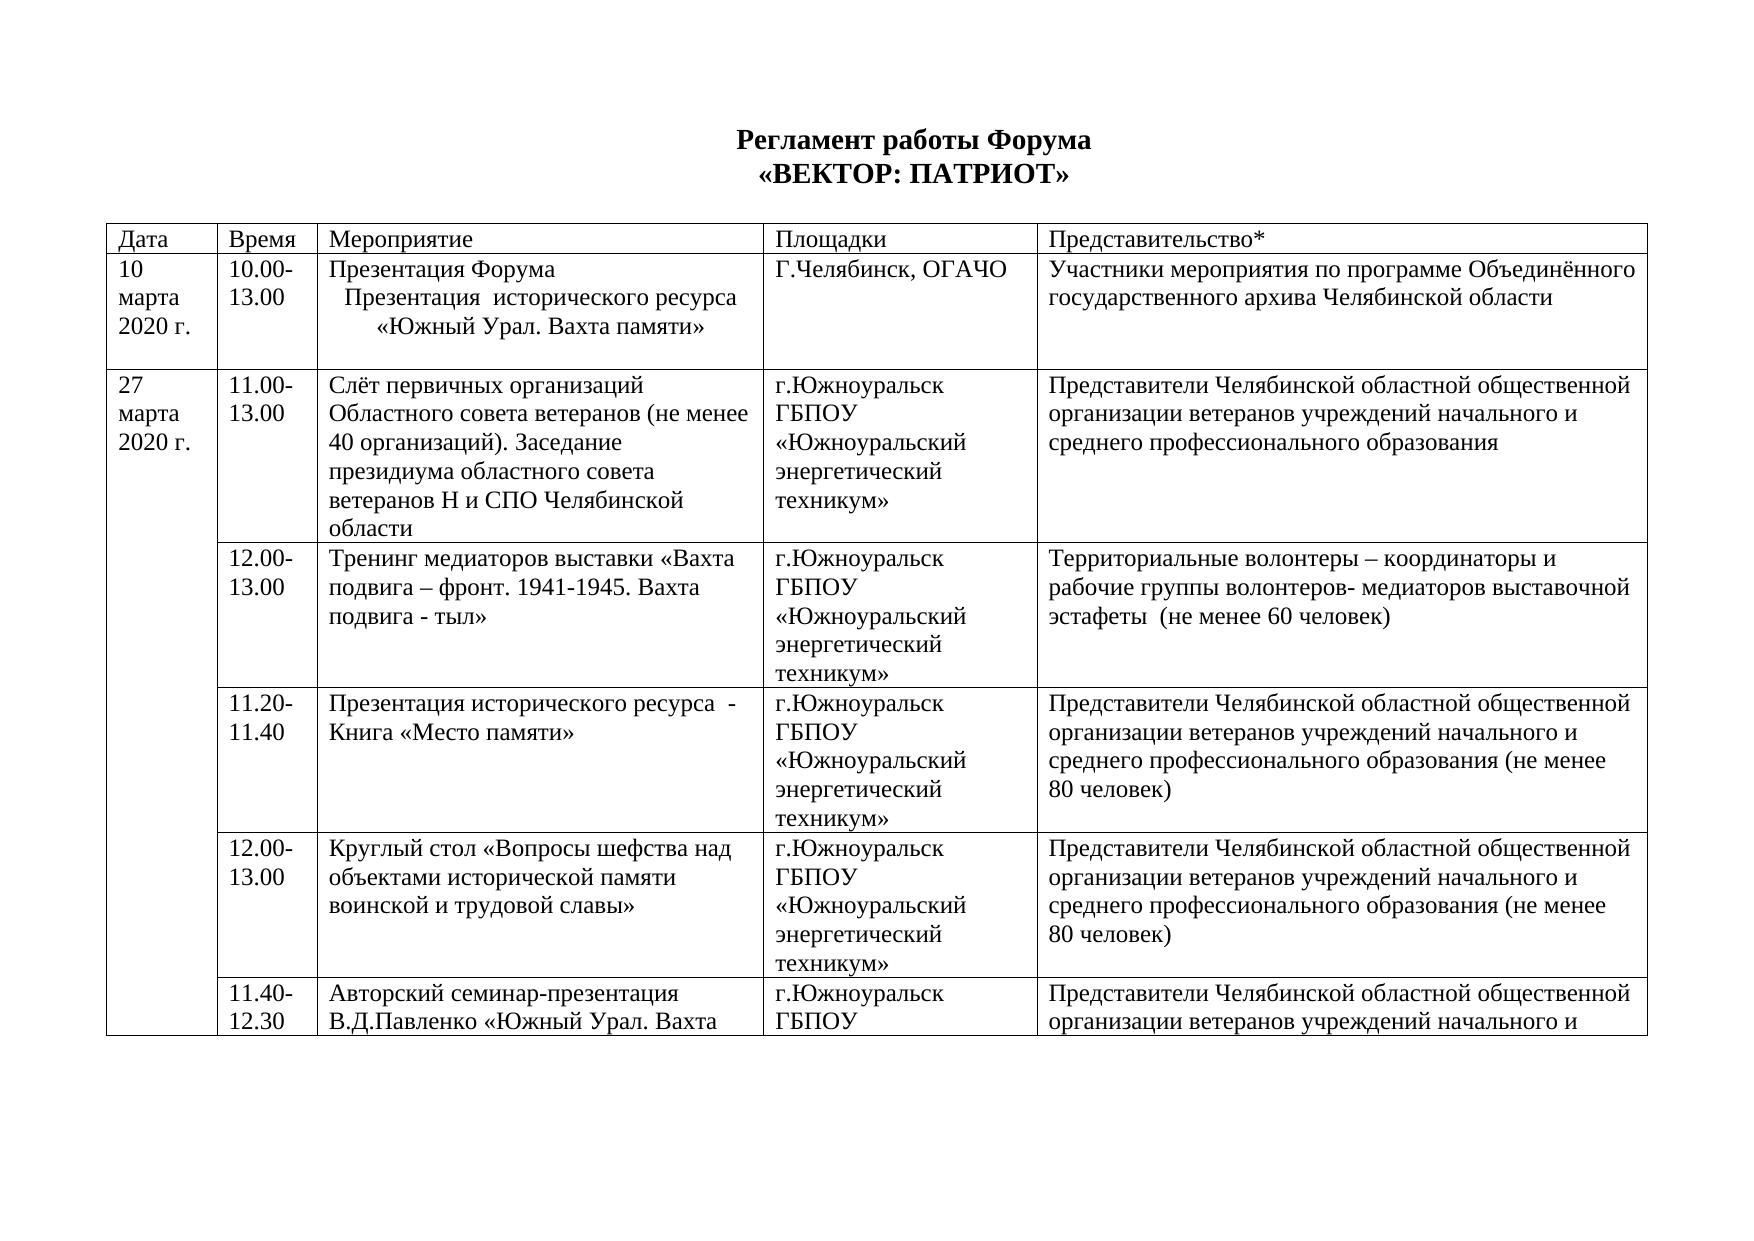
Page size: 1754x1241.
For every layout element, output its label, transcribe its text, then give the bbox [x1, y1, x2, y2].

table_header Время [218, 224, 317, 253]
table_cell Представители Челябинской областной общественной организации ветеранов учреждений начального и среднего профессионального образования (не менее 80 человек) [1038, 688, 1647, 832]
table_cell 12.00-13.00 [218, 833, 317, 977]
table_cell г.Южноуральск ГБПОУ «Южноуральский энергетический техникум» [764, 543, 1037, 687]
table_cell Представители Челябинской областной общественной организации ветеранов учреждений начального и среднего профессионального образования (не менее 80 человек) [1038, 833, 1647, 977]
table_cell г.Южноуральск ГБПОУ «Южноуральский энергетический техникум» [764, 833, 1037, 977]
table_cell Участники мероприятия по программе Объединённого государственного архива Челябинской области [1038, 254, 1647, 369]
text Регламент работы Форума [118, 122, 1636, 156]
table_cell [764, 978, 1037, 1035]
table_header Дата [107, 224, 217, 253]
table_cell Тренинг медиаторов выставки «Вахта подвига – фронт. 1941-1945. Вахта подвига - тыл» [318, 543, 763, 687]
table_cell 11.00- 13.00 [218, 370, 317, 542]
table_cell Слёт первичных организаций Областного совета ветеранов (не менее 40 организаций). Заседание президиума областного совета ветеранов Н и СПО Челябинской области [318, 370, 763, 542]
table_header Мероприятие [318, 224, 763, 253]
table_cell Г.Челябинск, ОГАЧО [764, 254, 1037, 369]
table_cell Презентация Форума Презентация исторического ресурса «Южный Урал. Вахта памяти» [318, 254, 763, 369]
table_cell Презентация исторического ресурса - Книга «Место памяти» [318, 688, 763, 832]
table_cell Территориальные волонтеры – координаторы и рабочие группы волонтеров- медиаторов выставочной эстафеты (не менее 60 человек) [1038, 543, 1647, 687]
table_cell Круглый стол «Вопросы шефства над объектами исторической памяти воинской и трудовой славы» [318, 833, 763, 977]
text «ВЕКТОР: ПАТРИОТ» [118, 156, 1636, 189]
table_header Площадки [764, 224, 1037, 253]
table_cell 10 марта 2020 г. [107, 254, 217, 369]
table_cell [318, 978, 763, 1035]
table_cell 27 марта 2020 г. [107, 370, 217, 1035]
table_cell г.Южноуральск ГБПОУ «Южноуральский энергетический техникум» [764, 370, 1037, 542]
table_cell 10.00-13.00 [218, 254, 317, 369]
table_cell 12.00- 13.00 [218, 543, 317, 687]
table_cell Представители Челябинской областной общественной организации ветеранов учреждений начального и среднего профессионального образования [1038, 370, 1647, 542]
table_cell г.Южноуральск ГБПОУ «Южноуральский энергетический техникум» [764, 688, 1037, 832]
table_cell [1038, 978, 1647, 1035]
table_cell 11.40-12.30 [218, 978, 317, 1035]
table_cell 11.20-11.40 [218, 688, 317, 832]
table_header Представительство* [1038, 224, 1647, 253]
